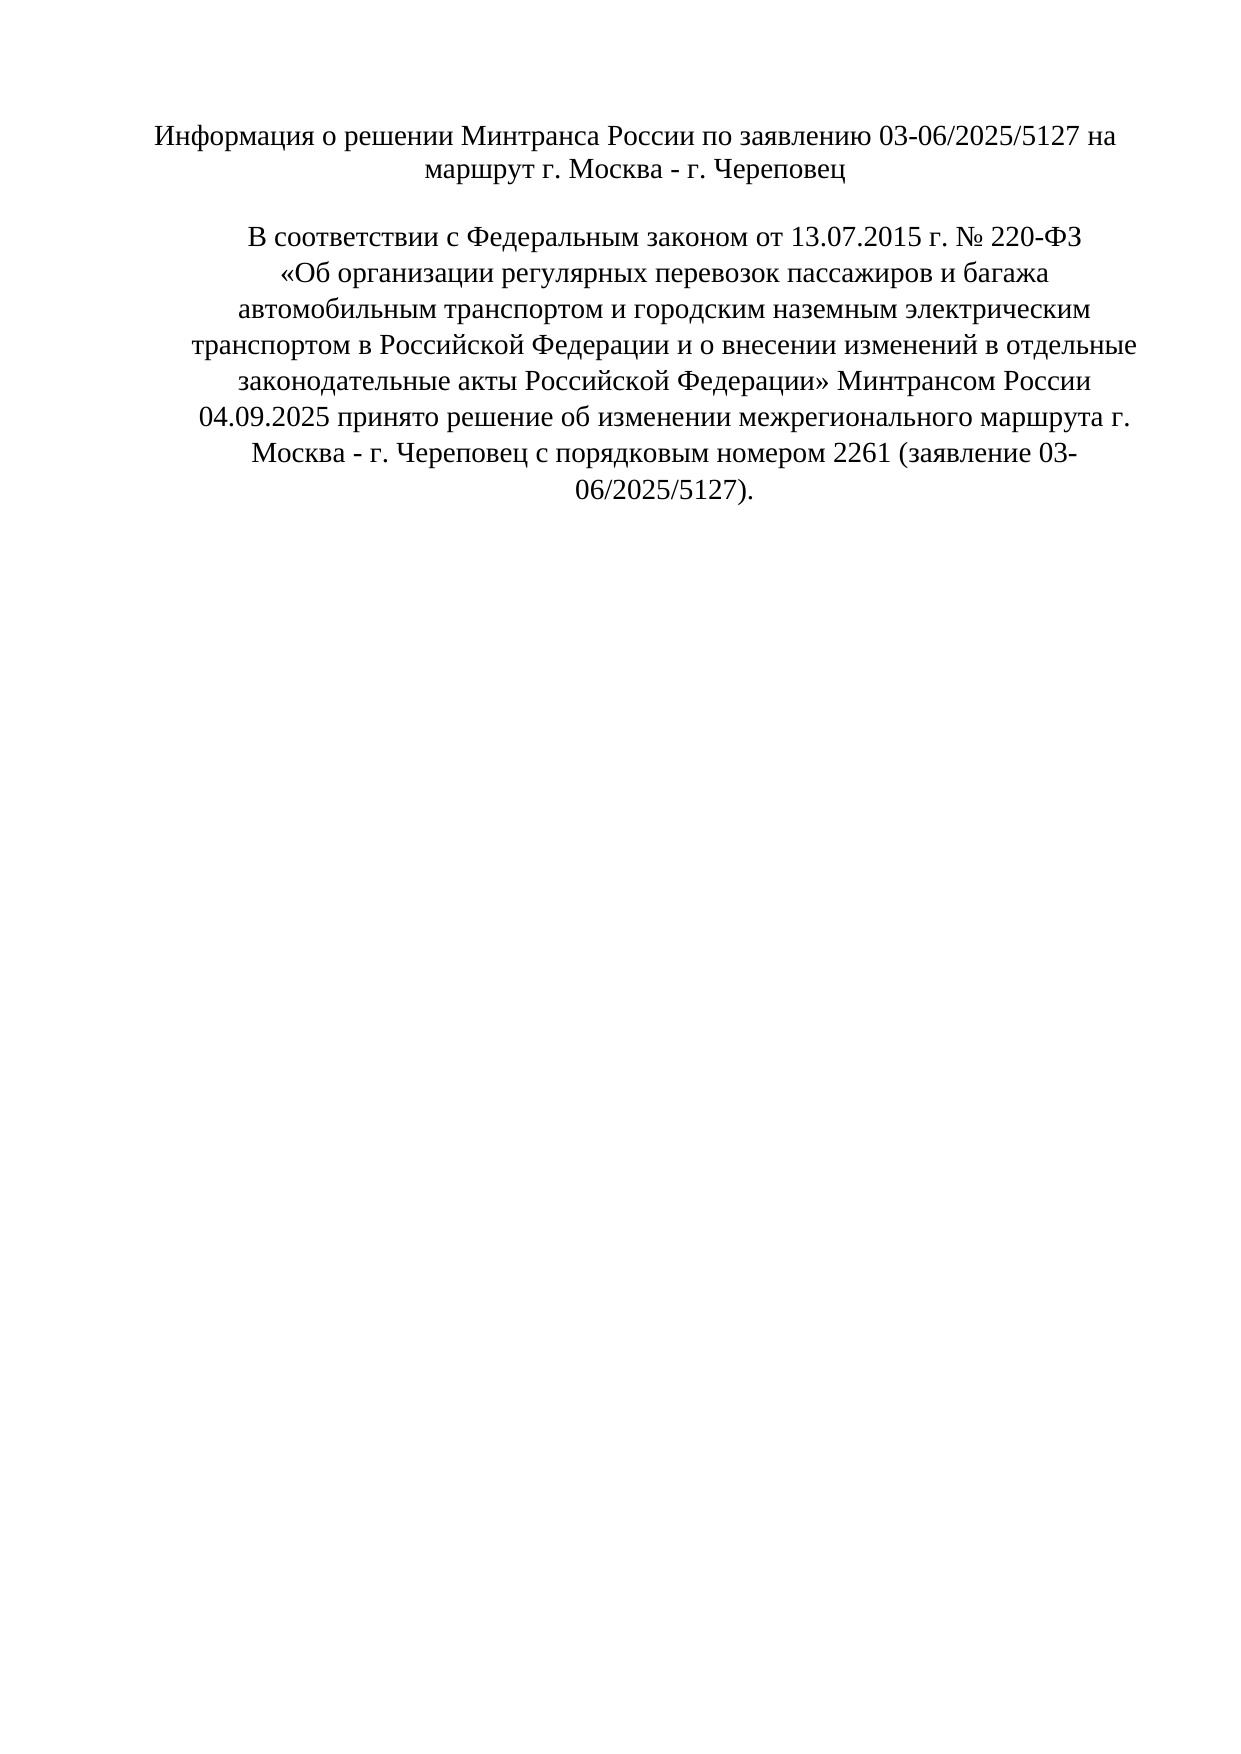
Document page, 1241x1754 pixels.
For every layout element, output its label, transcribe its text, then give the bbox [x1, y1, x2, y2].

text Информация о решении Минтранса России по заявлению 03-06/2025/5127 на маршрут г. Москва - г. Череповец [118, 118, 1152, 185]
text В соответствии с Федеральным законом от 13.07.2015 г. № 220-ФЗ «Об организации регулярных перевозок пассажиров и багажа автомобильным транспортом и городским наземным электрическим транспортом в Российской Федерации и о внесении изменений в отдельные законодательные акты Российской Федерации» Минтрансом России 04.09.2025 принято решение об изменении межрегионального маршрута г. Москва - г. Череповец с порядковым номером 2261 (заявление 03-06/2025/5127). [177, 219, 1152, 505]
